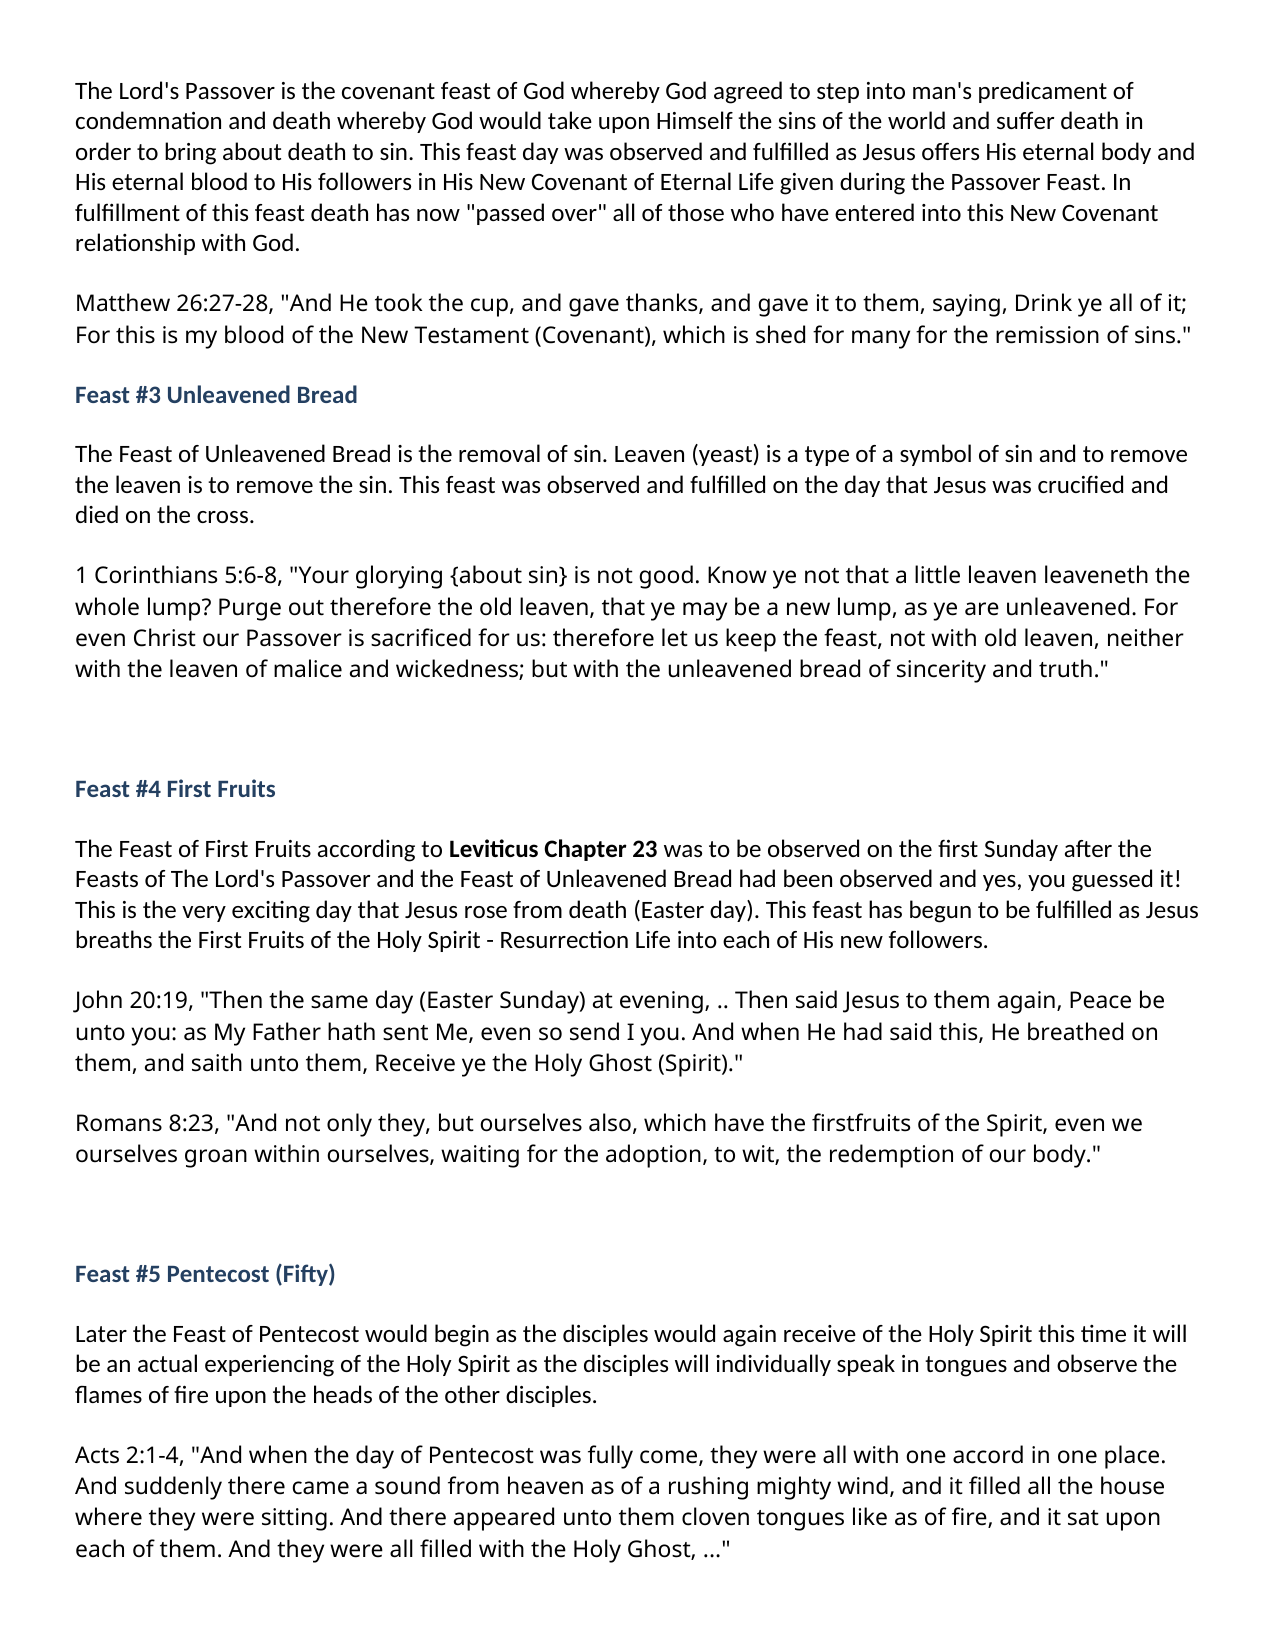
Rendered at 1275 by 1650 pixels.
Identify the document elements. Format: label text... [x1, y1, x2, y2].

text The Feast of First Fruits according to Leviticus Chapter 23 was to be observed on the first Sunday after the Feasts of The Lord's Passover and the Feast of Unleavened Bread had been observed and yes, you guessed it! This is the very exciting day that Jesus rose from death (Easter day). This feast has begun to be fulfilled as Jesus breaths the First Fruits of the Holy Spirit - Resurrection Life into each of His new followers. [75, 833, 1200, 955]
text Matthew 26:27-28, "And He took the cup, and gave thanks, and gave it to them, saying, Drink ye all of it; For this is my blood of the New Testament (Covenant), which is shed for many for the remission of sins." [75, 287, 1200, 350]
text Feast #5 Pentecost (Fifty) [75, 1258, 1200, 1289]
text 1 Corinthians 5:6-8, "Your glorying {about sin} is not good. Know ye not that a little leaven leaveneth the whole lump? Purge out therefore the old leaven, that ye may be a new lump, as ye are unleavened. For even Christ our Passover is sacrificed for us: therefore let us keep the feast, not with old leaven, neither with the leaven of malice and wickedness; but with the unleavened bread of sincerity and truth." [75, 559, 1200, 684]
text The Feast of Unleavened Bread is the removal of sin. Leaven (yeast) is a type of a symbol of sin and to remove the leaven is to remove the sin. This feast was observed and fulfilled on the day that Jesus was crucified and died on the cross. [75, 439, 1200, 530]
text Feast #3 Unleavened Bread [75, 379, 1200, 409]
text Romans 8:23, "And not only they, but ourselves also, which have the firstfruits of the Spirit, even we ourselves groan within ourselves, waiting for the adoption, to wit, the redemption of our body." [75, 1107, 1200, 1169]
text The Lord's Passover is the covenant feast of God whereby God agreed to step into man's predicament of condemnation and death whereby God would take upon Himself the sins of the world and suffer death in order to bring about death to sin. This feast day was observed and fulfilled as Jesus offers His eternal body and His eternal blood to His followers in His New Covenant of Eternal Life given during the Passover Feast. In fulfillment of this feast death has now "passed over" all of those who have entered into this New Covenant relationship with God. [75, 75, 1200, 258]
text Feast #4 First Fruits [75, 773, 1200, 804]
text Acts 2:1-4, "And when the day of Pentecost was fully come, they were all with one accord in one place. And suddenly there came a sound from heaven as of a rushing mighty wind, and it filled all the house where they were sitting. And there appeared unto them cloven tongues like as of fire, and it sat upon each of them. And they were all filled with the Holy Ghost, ..." [75, 1439, 1200, 1564]
text Later the Feast of Pentecost would begin as the disciples would again receive of the Holy Spirit this time it will be an actual experiencing of the Holy Spirit as the disciples will individually speak in tongues and observe the flames of fire upon the heads of the other disciples. [75, 1318, 1200, 1410]
text John 20:19, "Then the same day (Easter Sunday) at evening, .. Then said Jesus to them again, Peace be unto you: as My Father hath sent Me, even so send I you. And when He had said this, He breathed on them, and saith unto them, Receive ye the Holy Ghost (Spirit)." [75, 984, 1200, 1078]
